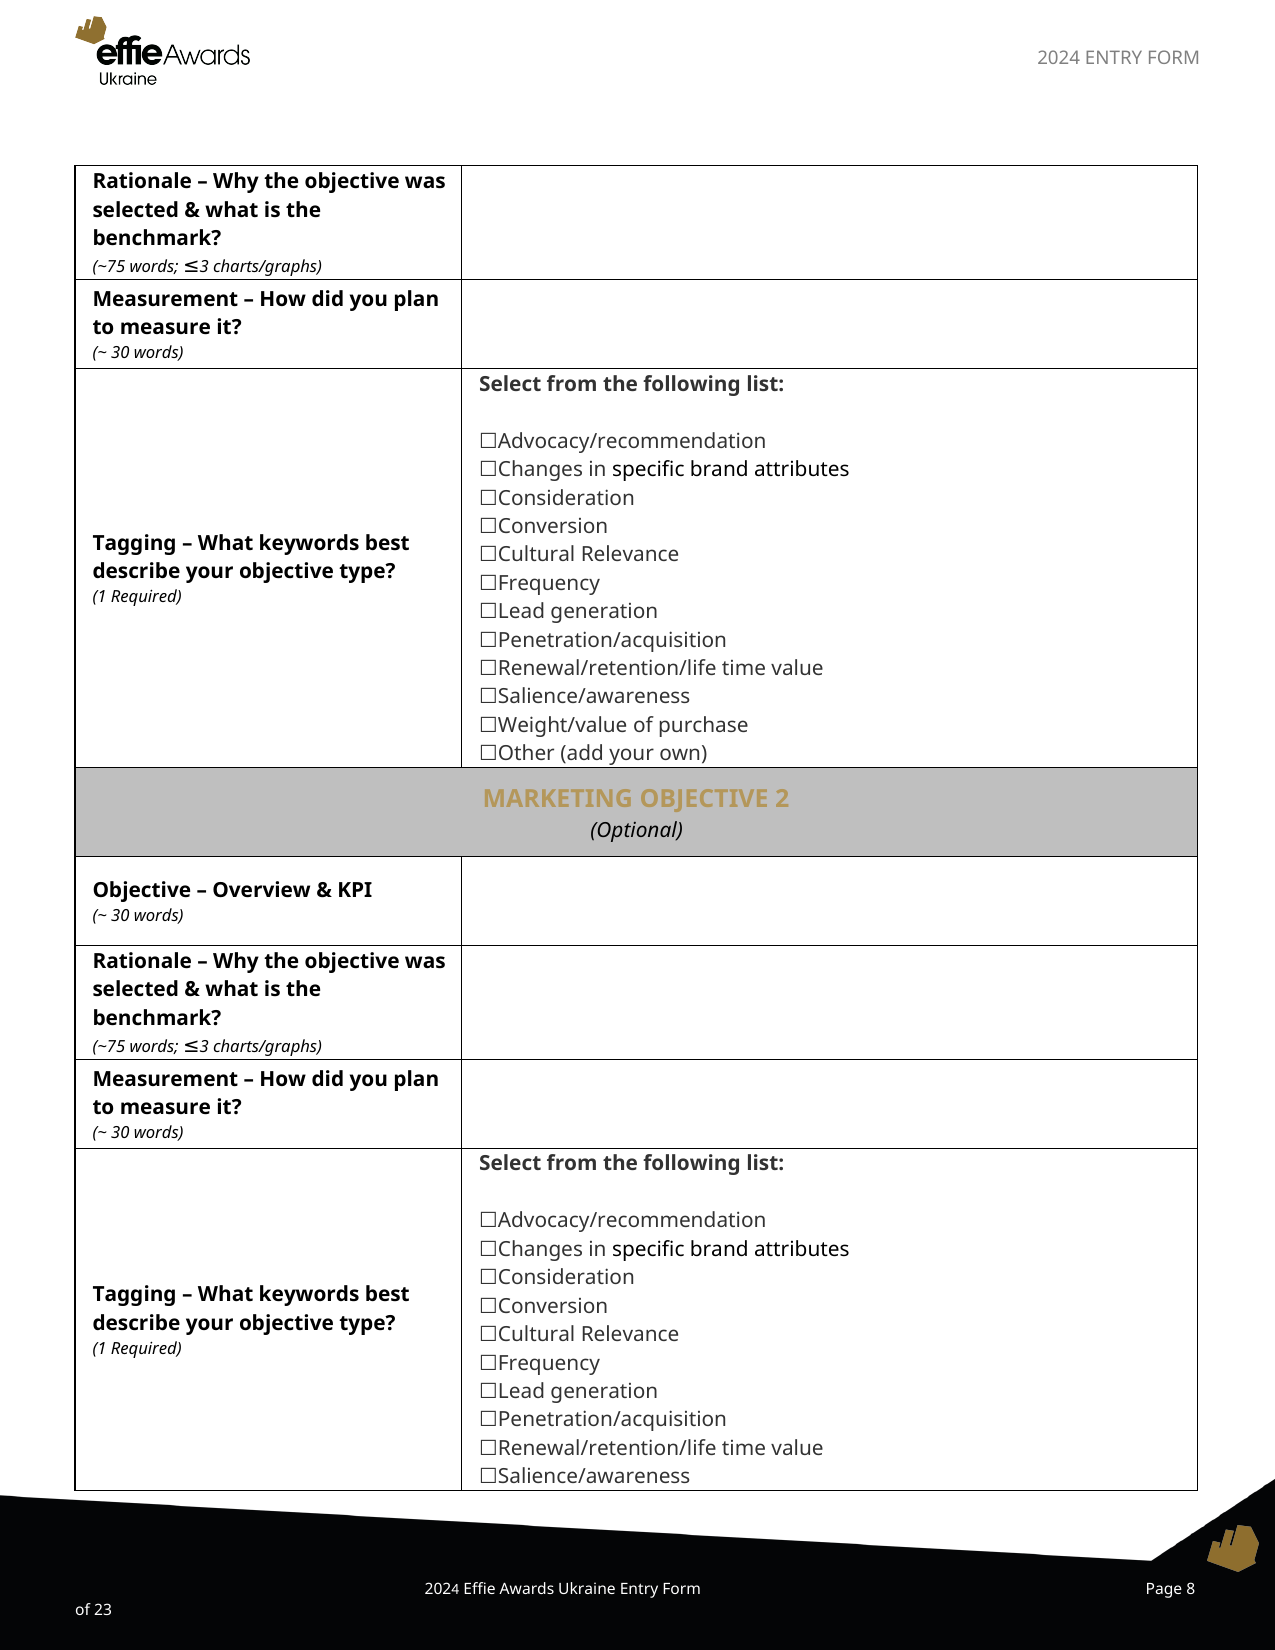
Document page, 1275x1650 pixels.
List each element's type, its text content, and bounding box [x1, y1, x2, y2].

table_cell Measurement – How did you plan to measure it? (~ 30 words) [76, 280, 461, 368]
table_cell [462, 857, 1197, 945]
table_cell [462, 280, 1197, 368]
table_cell [462, 166, 1197, 279]
table_cell [462, 1060, 1197, 1147]
table_cell Tagging – What keywords best describe your objective type? (1 Required) [76, 369, 461, 767]
table_cell Objective – Overview & KPI (~ 30 words) [76, 857, 461, 945]
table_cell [76, 1149, 461, 1490]
table_cell MARKETING OBJECTIVE 2 (Optional) [76, 768, 1197, 856]
picture [0, 1477, 1275, 1650]
table_cell [462, 946, 1197, 1058]
picture [75, 16, 250, 85]
table_cell Measurement – How did you plan to measure it? (~ 30 words) [76, 1060, 461, 1147]
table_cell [462, 1149, 1197, 1490]
table_cell Rationale – Why the objective was selected & what is the benchmark? (~75 words; ≤3 charts/graphs) [76, 166, 461, 279]
table_cell Rationale – Why the objective was selected & what is the benchmark? (~75 words; ≤3 charts/graphs) [76, 946, 461, 1058]
